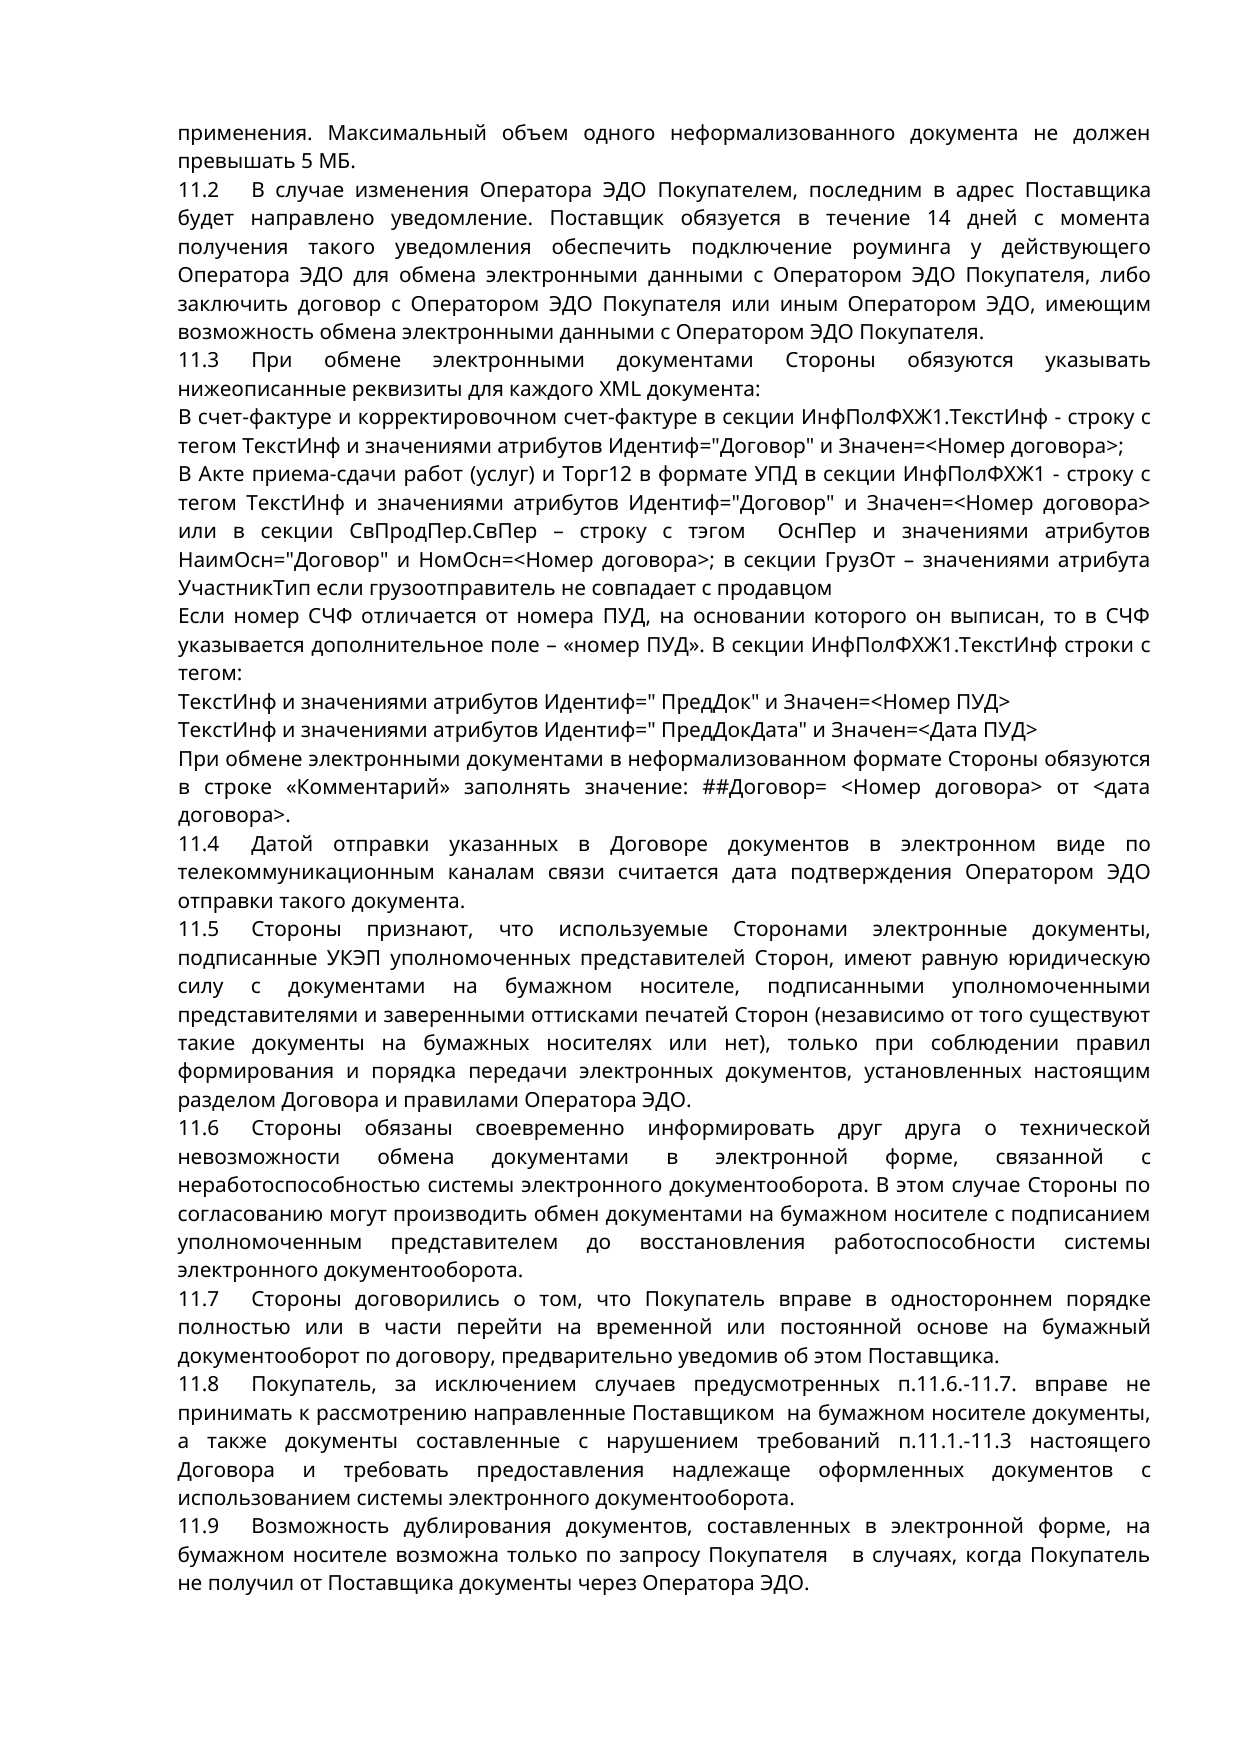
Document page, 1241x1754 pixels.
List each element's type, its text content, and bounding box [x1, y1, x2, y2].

list При обмене электронными документами в неформализованном формате Стороны обязуются в строке «Комментарий» заполнять значение: ##Договор= <Номер договора> от <дата договора>. [178, 744, 1152, 829]
list Покупатель, за исключением случаев предусмотренных п.11.6.-11.7. вправе не принимать к рассмотрению направленные Поставщиком на бумажном носителе документы, а также документы составленные с нарушением требований п.11.1.-11.3 настоящего Договора и требовать предоставления надлежаще оформленных документов с использованием системы электронного документооборота. [177, 1369, 1152, 1512]
list Стороны договорились о том, что Покупатель вправе в одностороннем порядке полностью или в части перейти на временной или постоянной основе на бумажный документооборот по договору, предварительно уведомив об этом Поставщика. [177, 1284, 1152, 1369]
list При обмене электронными документами Стороны обязуются указывать нижеописанные реквизиты для каждого XML документа: [177, 346, 1152, 402]
list Если номер СЧФ отличается от номера ПУД, на основании которого он выписан, то в СЧФ указывается дополнительное поле – «номер ПУД». В секции ИнфПолФХЖ1.ТекстИнф строки с тегом: [178, 602, 1152, 687]
list Стороны признают, что используемые Сторонами электронные документы, подписанные УКЭП уполномоченных представителей Сторон, имеют равную юридическую силу с документами на бумажном носителе, подписанными уполномоченными представителями и заверенными оттисками печатей Сторон (независимо от того существуют такие документы на бумажных носителях или нет), только при соблюдении правил формирования и порядка передачи электронных документов, установленных настоящим разделом Договора и правилами Оператора ЭДО. [177, 914, 1152, 1113]
list Возможность дублирования документов, составленных в электронной форме, на бумажном носителе возможна только по запросу Покупателя в случаях, когда Покупатель не получил от Поставщика документы через Оператора ЭДО. [177, 1512, 1152, 1597]
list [177, 118, 1152, 175]
list Датой отправки указанных в Договоре документов в электронном виде по телекоммуникационным каналам связи считается дата подтверждения Оператором ЭДО отправки такого документа. [177, 829, 1152, 914]
list ТекстИнф и значениями атрибутов Идентиф=" ПредДок" и Значен=<Номер ПУД> [178, 687, 1152, 715]
list В Акте приема-сдачи работ (услуг) и Торг12 в формате УПД в секции ИнфПолФХЖ1 - строку с тегом ТекстИнф и значениями атрибутов Идентиф="Договор" и Значен=<Номер договора> или в секции СвПродПер.СвПер – строку с тэгом ОснПер и значениями атрибутов НаимОсн="Договор" и НомОсн=<Номер договора>; в секции ГрузОт – значениями атрибута УчастникТип если грузоотправитель не совпадает с продавцом [178, 459, 1152, 602]
list В случае изменения Оператора ЭДО Покупателем, последним в адрес Поставщика будет направлено уведомление. Поставщик обязуется в течение 14 дней с момента получения такого уведомления обеспечить подключение роуминга у действующего Оператора ЭДО для обмена электронными данными с Оператором ЭДО Покупателя, либо заключить договор с Оператором ЭДО Покупателя или иным Оператором ЭДО, имеющим возможность обмена электронными данными с Оператором ЭДО Покупателя. [177, 175, 1152, 346]
list В счет-фактуре и корректировочном счет-фактуре в секции ИнфПолФХЖ1.ТекстИнф - строку с тегом ТекстИнф и значениями атрибутов Идентиф="Договор" и Значен=<Номер договора>; [178, 402, 1152, 459]
list ТекстИнф и значениями атрибутов Идентиф=" ПредДокДата" и Значен=<Дата ПУД> [178, 715, 1152, 744]
list Стороны обязаны своевременно информировать друг друга о технической невозможности обмена документами в электронной форме, связанной с неработоспособностью системы электронного документооборота. В этом случае Стороны по согласованию могут производить обмен документами на бумажном носителе с подписанием уполномоченным представителем до восстановления работоспособности системы электронного документооборота. [177, 1113, 1152, 1284]
